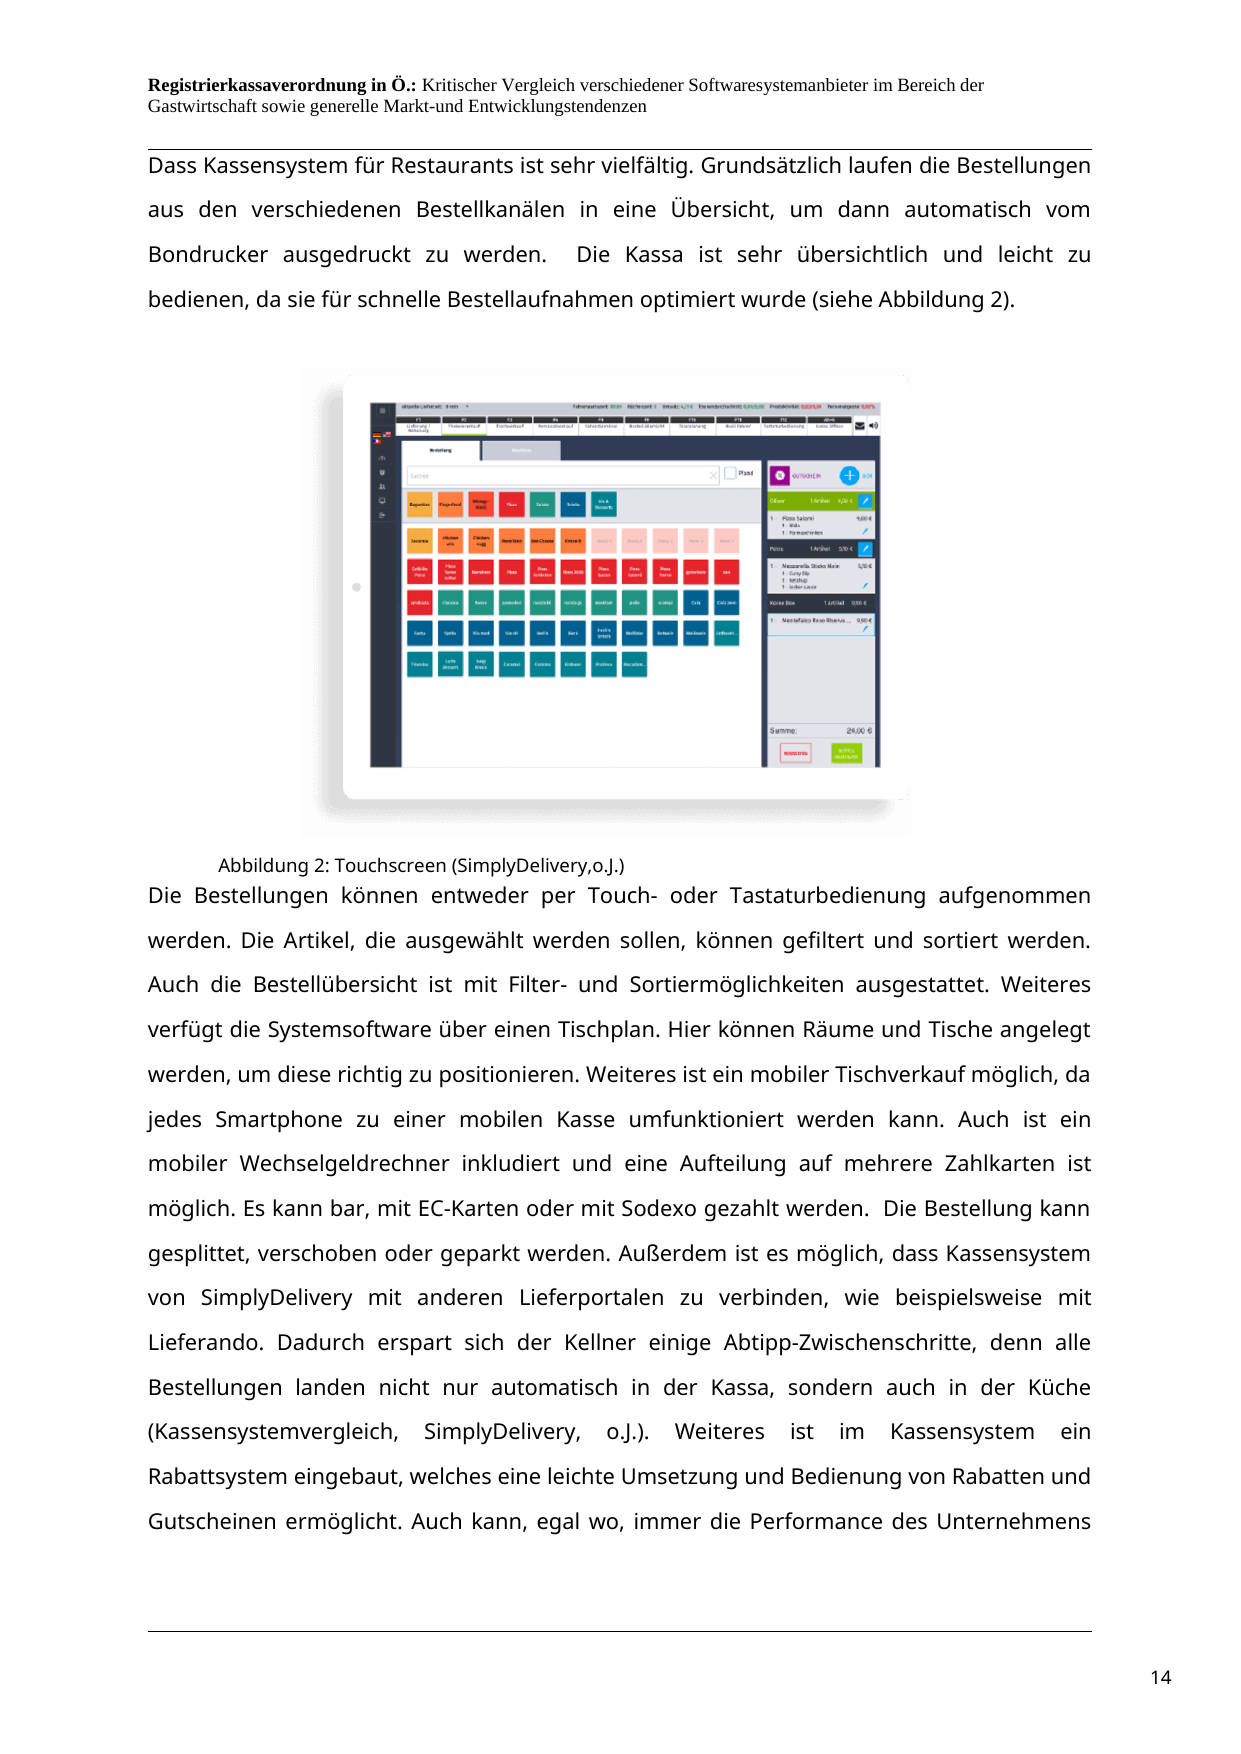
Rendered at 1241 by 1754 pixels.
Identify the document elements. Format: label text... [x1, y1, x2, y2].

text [148, 341, 1092, 1536]
picture [299, 367, 912, 838]
text Dass Kassensystem für Restaurants ist sehr vielfältig. Grundsätzlich laufen die Bestellungen aus den verschiedenen Bestellkanälen in eine Übersicht, um dann automatisch vom Bondrucker ausgedruckt zu werden. Die Kassa ist sehr übersichtlich und leicht zu bedienen, da sie für schnelle Bestellaufnahmen optimiert wurde (siehe Abbildung 2). [148, 150, 1092, 313]
